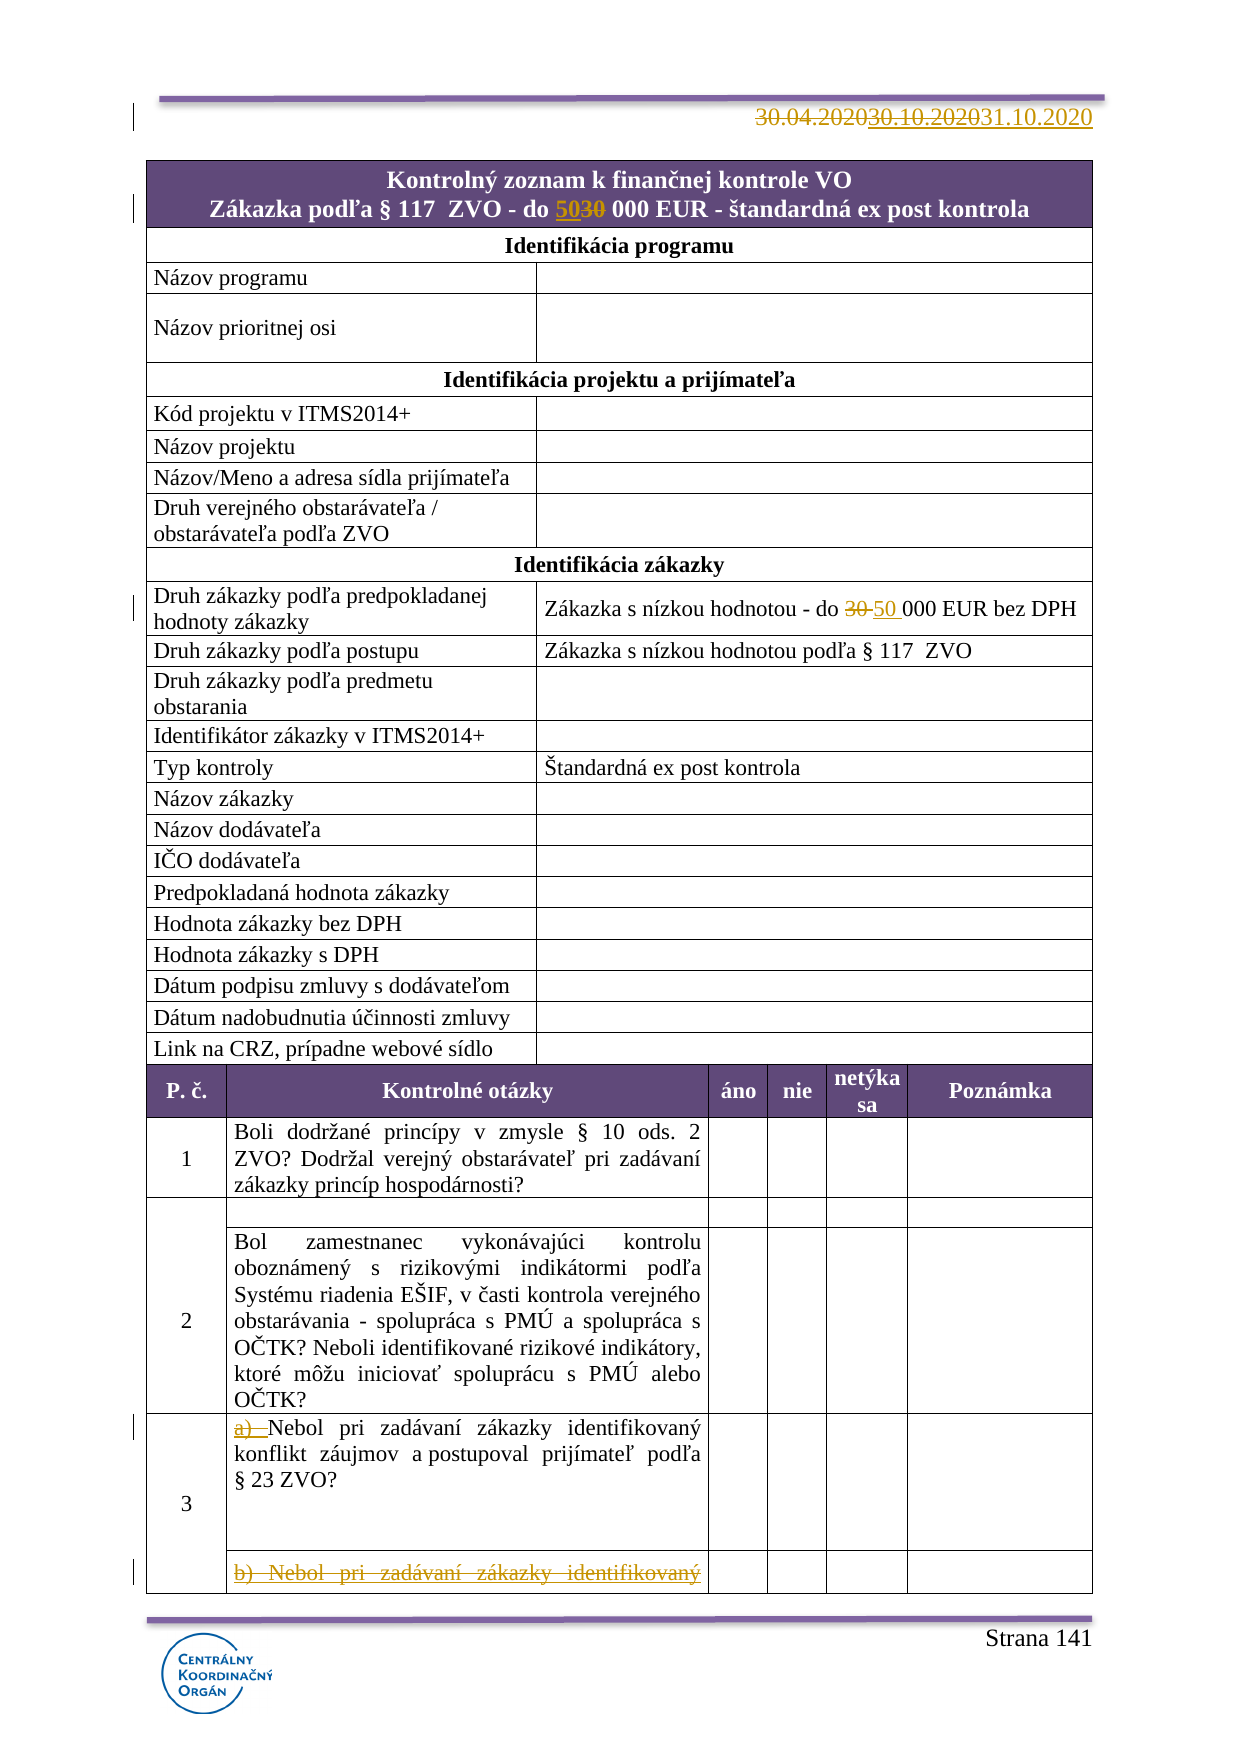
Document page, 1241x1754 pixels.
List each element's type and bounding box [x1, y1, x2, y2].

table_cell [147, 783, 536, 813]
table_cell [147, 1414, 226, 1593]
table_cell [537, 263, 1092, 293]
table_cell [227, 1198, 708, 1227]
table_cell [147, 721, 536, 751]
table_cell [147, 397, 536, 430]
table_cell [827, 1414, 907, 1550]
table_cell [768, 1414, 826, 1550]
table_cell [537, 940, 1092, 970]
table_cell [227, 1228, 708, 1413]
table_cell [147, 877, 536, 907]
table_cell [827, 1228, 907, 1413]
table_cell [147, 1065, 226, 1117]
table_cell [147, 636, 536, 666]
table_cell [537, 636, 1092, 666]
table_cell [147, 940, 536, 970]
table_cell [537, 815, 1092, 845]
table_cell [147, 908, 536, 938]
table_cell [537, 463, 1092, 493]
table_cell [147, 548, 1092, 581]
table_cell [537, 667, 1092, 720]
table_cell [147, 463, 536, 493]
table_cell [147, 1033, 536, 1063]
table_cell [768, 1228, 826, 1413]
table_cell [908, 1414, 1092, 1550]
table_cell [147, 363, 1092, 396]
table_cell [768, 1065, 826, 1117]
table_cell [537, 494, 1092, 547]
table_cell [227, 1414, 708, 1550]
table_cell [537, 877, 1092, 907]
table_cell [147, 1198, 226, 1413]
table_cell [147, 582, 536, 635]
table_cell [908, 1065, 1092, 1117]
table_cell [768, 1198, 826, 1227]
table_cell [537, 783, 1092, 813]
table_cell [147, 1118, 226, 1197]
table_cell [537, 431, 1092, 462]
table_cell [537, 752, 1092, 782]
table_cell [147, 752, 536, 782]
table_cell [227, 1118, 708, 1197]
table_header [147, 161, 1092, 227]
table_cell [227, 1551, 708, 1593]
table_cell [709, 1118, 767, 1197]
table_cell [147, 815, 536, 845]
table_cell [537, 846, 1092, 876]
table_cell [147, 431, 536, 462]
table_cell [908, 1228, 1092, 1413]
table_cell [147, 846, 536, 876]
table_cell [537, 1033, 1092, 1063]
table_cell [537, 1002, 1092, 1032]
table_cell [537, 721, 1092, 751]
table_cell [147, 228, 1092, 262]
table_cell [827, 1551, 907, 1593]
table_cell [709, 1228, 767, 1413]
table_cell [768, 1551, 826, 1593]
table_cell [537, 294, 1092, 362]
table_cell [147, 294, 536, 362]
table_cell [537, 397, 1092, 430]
picture [159, 1631, 272, 1713]
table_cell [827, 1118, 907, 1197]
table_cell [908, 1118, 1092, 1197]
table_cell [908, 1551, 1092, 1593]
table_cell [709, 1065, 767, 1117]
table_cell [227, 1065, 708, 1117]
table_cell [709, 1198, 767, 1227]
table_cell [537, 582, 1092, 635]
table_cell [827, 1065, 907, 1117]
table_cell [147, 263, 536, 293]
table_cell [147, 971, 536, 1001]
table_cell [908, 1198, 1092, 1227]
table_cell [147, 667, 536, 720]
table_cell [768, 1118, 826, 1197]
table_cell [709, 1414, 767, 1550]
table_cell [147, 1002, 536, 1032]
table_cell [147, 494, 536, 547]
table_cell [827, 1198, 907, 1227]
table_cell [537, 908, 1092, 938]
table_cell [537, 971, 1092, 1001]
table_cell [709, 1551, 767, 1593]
